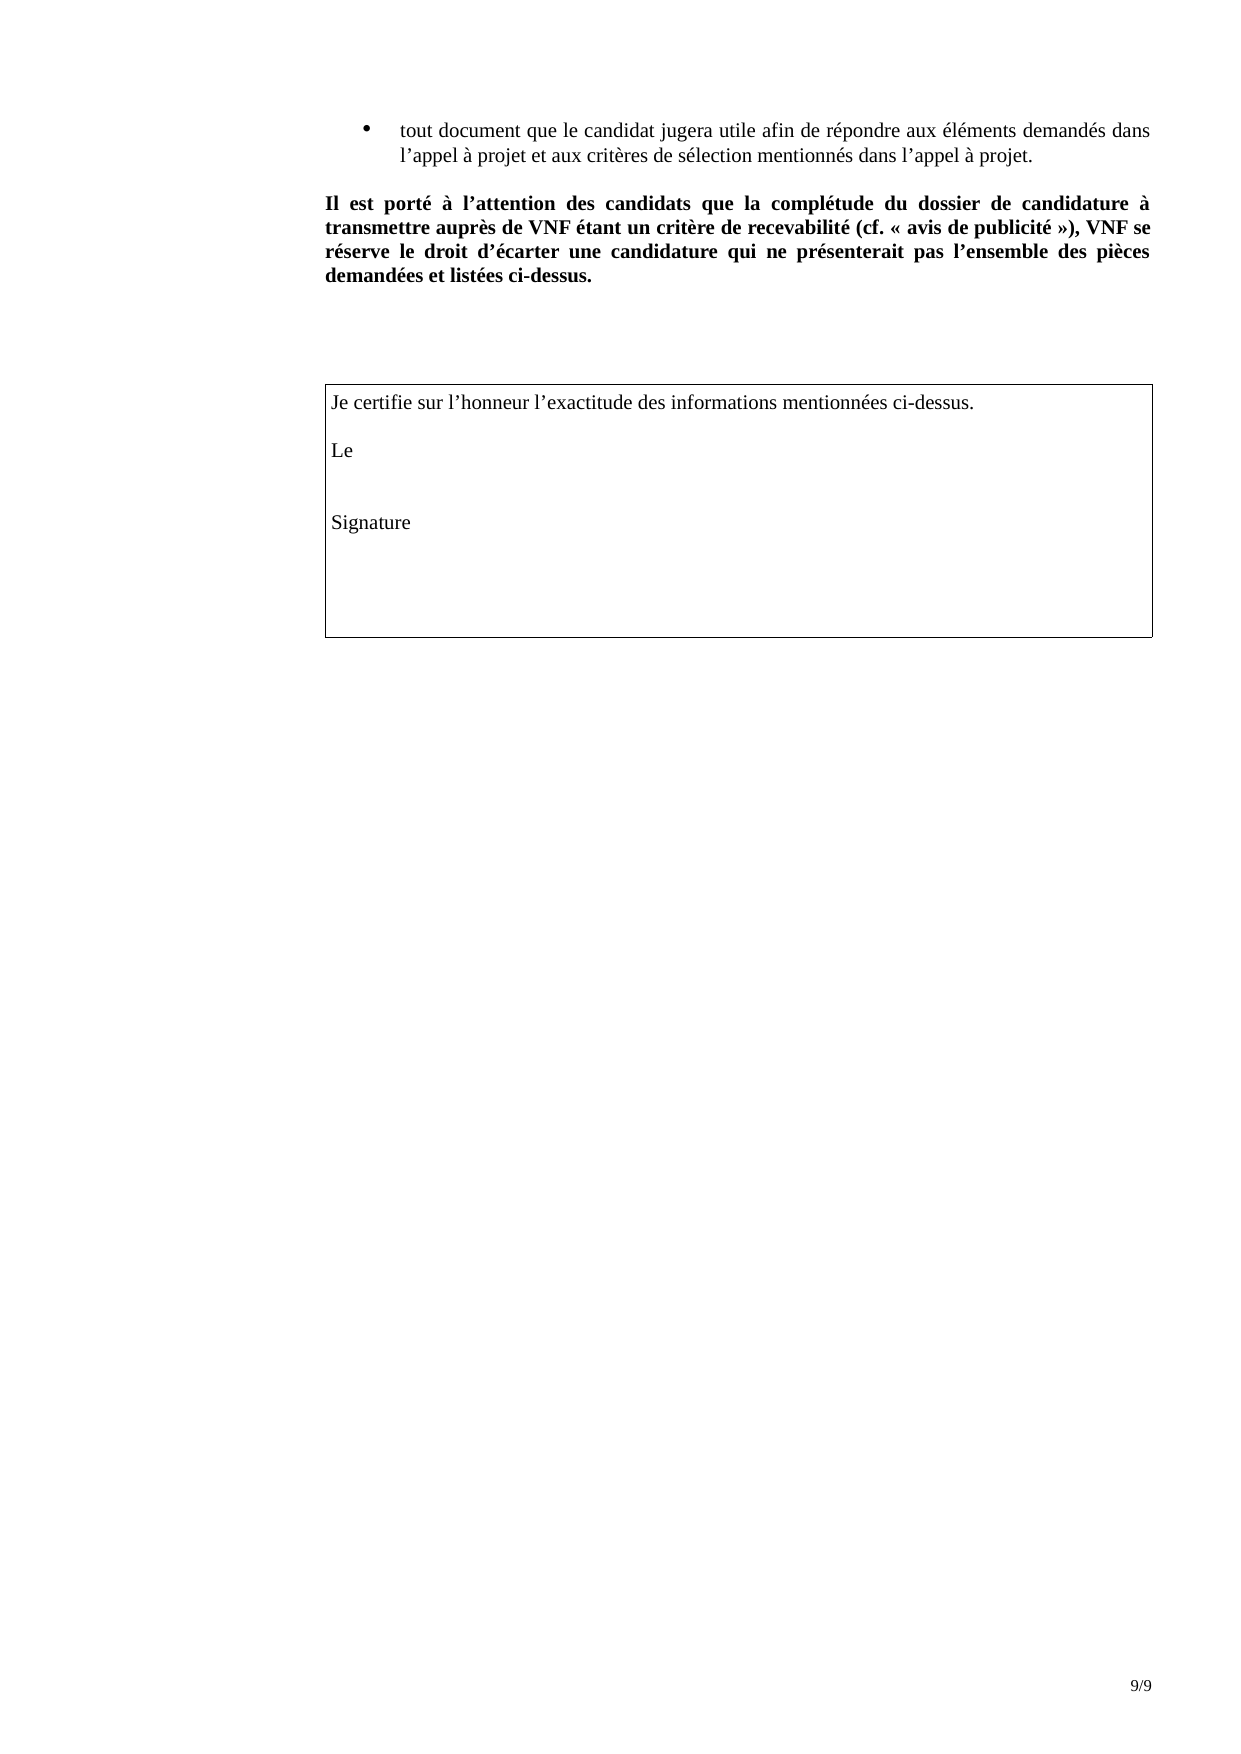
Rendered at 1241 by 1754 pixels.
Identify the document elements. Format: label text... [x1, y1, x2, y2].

table_header Je certifie sur l’honneur l’exactitude des informations mentionnées ci-dessus. Le Signature [326, 385, 1152, 636]
text Il est porté à l’attention des candidats que la complétude du dossier de candidature à transmettre auprès de VNF étant un critère de recevabilité (cf. « avis de publicité »), VNF se réserve le droit d’écarter une candidature qui ne présenterait pas l’ensemble des pièces demandées et listées ci-dessus. [325, 191, 1152, 287]
list tout document que le candidat jugera utile afin de répondre aux éléments demandés dans l’appel à projet et aux critères de sélection mentionnés dans l’appel à projet. [362, 118, 1152, 167]
